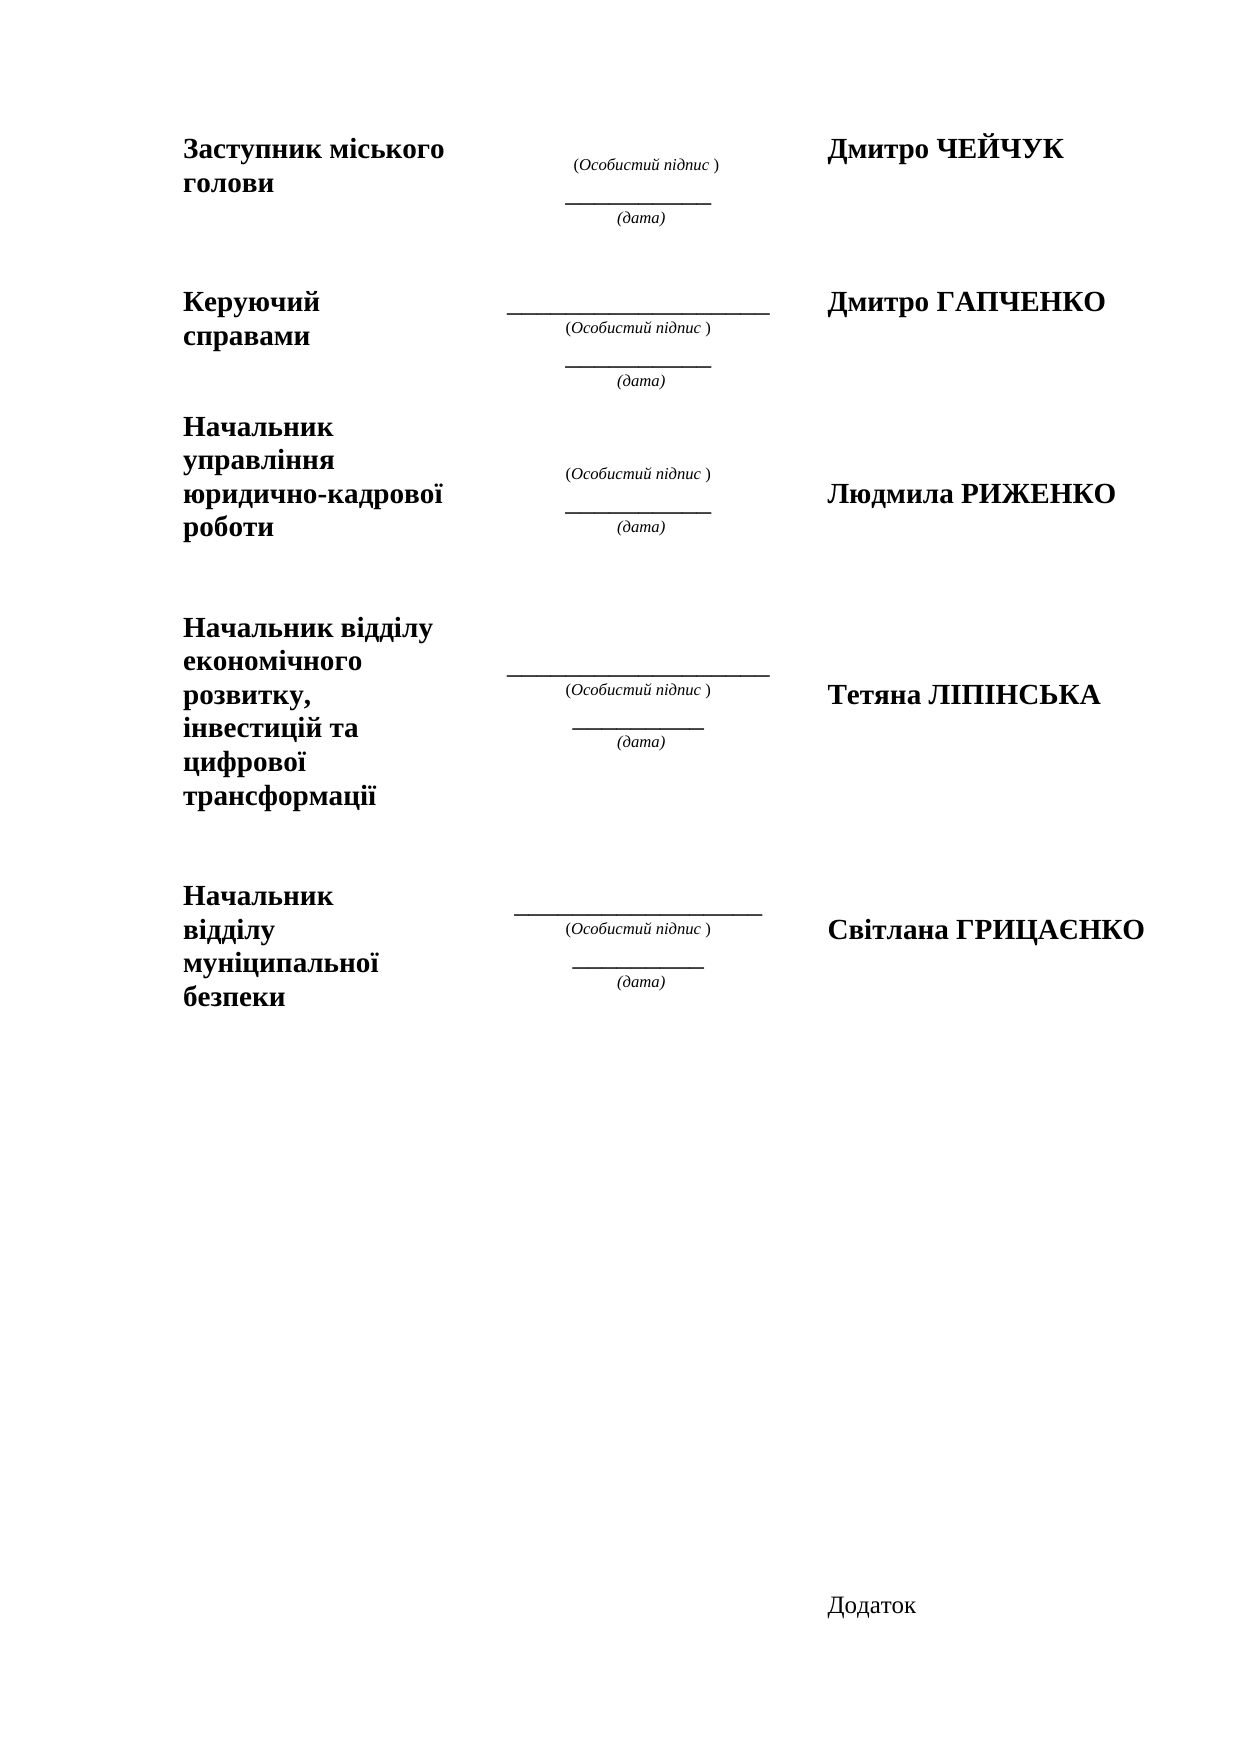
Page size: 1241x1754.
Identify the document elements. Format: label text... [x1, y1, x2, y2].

table_cell __________________ (Особистий підпис ) __________ (дата) [460, 284, 816, 409]
table_header (Особистий підпис ) __________ (дата) [460, 131, 816, 284]
table_cell Людмила РИЖЕНКО [816, 409, 1172, 610]
table_cell Дмитро ГАПЧЕНКО [816, 284, 1172, 409]
table_cell __________________ (Особистий підпис ) _________ (дата) _________________ (Особистий підпис ) _________ (дата) [460, 610, 816, 1012]
table_header Заступник міського голови [172, 131, 460, 284]
table_cell Начальник відділу економічного розвитку, інвестицій та цифрової трансформації Начальник відділу муніципальної безпеки [172, 610, 460, 1012]
text Додаток [177, 1590, 1167, 1619]
table_cell Керуючий справами [172, 284, 460, 409]
table_header Дмитро ЧЕЙЧУК [816, 131, 1172, 284]
table_cell Начальник управління юридично-кадрової роботи [172, 409, 460, 610]
table_cell (Особистий підпис ) __________ (дата) [460, 409, 816, 610]
table_cell Тетяна ЛІПІНСЬКА Світлана ГРИЦАЄНКО [816, 610, 1172, 1012]
